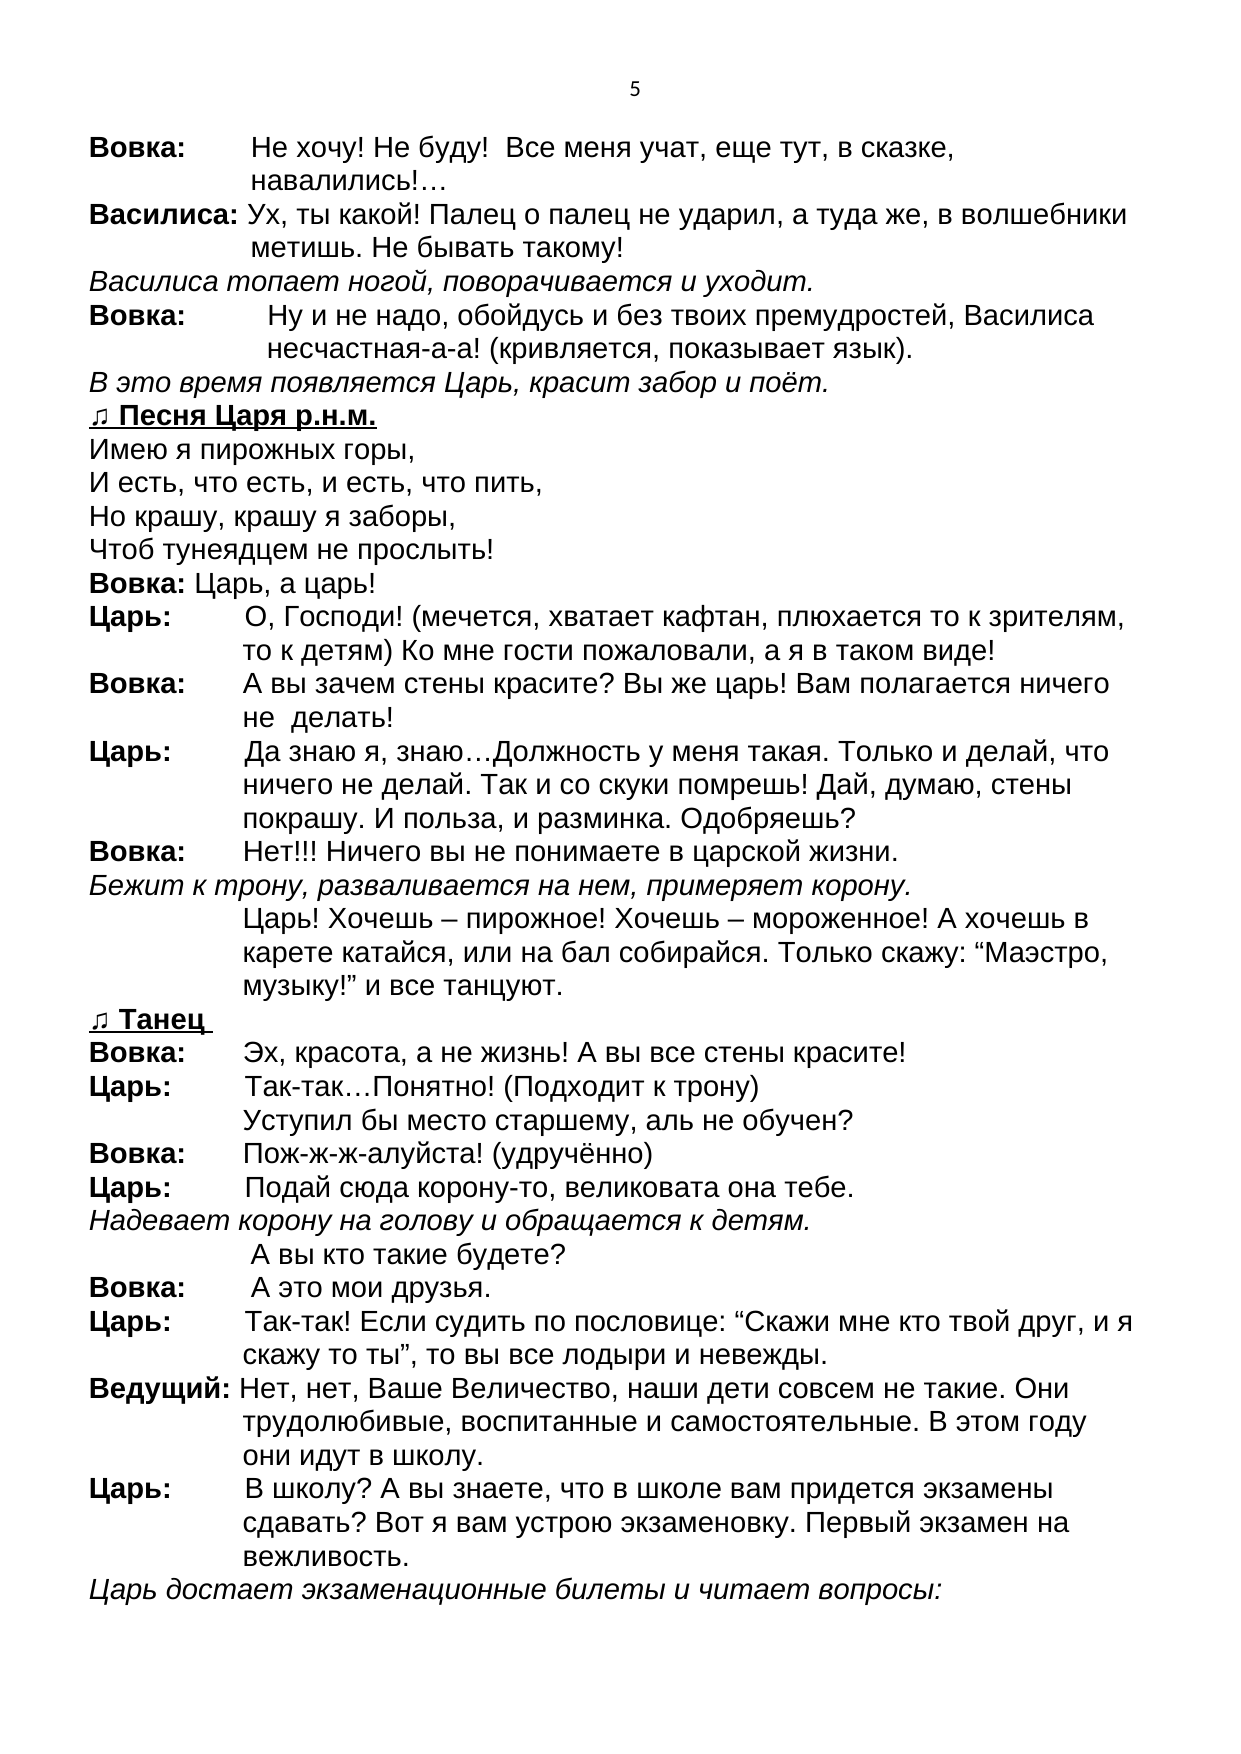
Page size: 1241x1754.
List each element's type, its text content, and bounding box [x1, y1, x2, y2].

text Вовка: Нет!!! Ничего вы не понимаете в царской жизни. [89, 834, 1181, 868]
text Вовка: Пож-ж-ж-алуйста! (удручённо) [89, 1136, 1181, 1169]
text ♫ Песня Царя р.н.м. [89, 398, 1181, 432]
text ♫ Танец [89, 1002, 1181, 1035]
text Царь достает экзаменационные билеты и читает вопросы: [89, 1572, 1181, 1606]
text Царь: Так-так! Если судить по пословице: “Скажи мне кто твой друг, и я [89, 1304, 1181, 1337]
text Василиса топает ногой, поворачивается и уходит. [89, 264, 1181, 297]
text Вовка: А вы зачем стены красите? Вы же царь! Вам полагается ничего [89, 666, 1181, 700]
text метишь. Не бывать такому! [89, 230, 1181, 264]
text Царь: В школу? А вы знаете, что в школе вам придется экзамены [89, 1471, 1181, 1505]
text Царь: О, Господи! (мечется, хватает кафтан, плюхается то к зрителям, [89, 599, 1181, 633]
text Вовка: Эх, красота, а не жизнь! А вы все стены красите! [89, 1035, 1181, 1069]
text Бежит к трону, разваливается на нем, примеряет корону. [89, 868, 1181, 901]
text Царь: Так-так…Понятно! (Подходит к трону) [89, 1069, 1181, 1102]
text Имею я пирожных горы, И есть, что есть, и есть, что пить, Но крашу, крашу я заборы, Чтоб тунеядцем не прослыть! [89, 432, 1181, 566]
text Вовка: Не хочу! Не буду! Все меня учат, еще тут, в сказке, [89, 130, 1181, 163]
text сдавать? Вот я вам устрою экзаменовку. Первый экзамен на [89, 1505, 1181, 1538]
text карете катайся, или на бал собирайся. Только скажу: “Маэстро, [89, 935, 1181, 968]
text Уступил бы место старшему, аль не обучен? [89, 1102, 1181, 1136]
text несчастная-а-а! (кривляется, показывает язык). [89, 331, 1181, 364]
text Вовка: Ну и не надо, обойдусь и без твоих премудростей, Василиса [89, 297, 1181, 331]
text музыку!” и все танцуют. [89, 968, 1181, 1002]
text не делать! [89, 700, 1181, 733]
text А вы кто такие будете? [89, 1237, 1181, 1270]
text скажу то ты”, то вы все лодыри и невежды. [89, 1337, 1181, 1371]
text они идут в школу. [89, 1438, 1181, 1471]
text Ведущий: Нет, нет, Ваше Величество, наши дети совсем не такие. Они [89, 1371, 1181, 1404]
text ничего не делай. Так и со скуки помрешь! Дай, думаю, стены [89, 767, 1181, 801]
text то к детям) Ко мне гости пожаловали, а я в таком виде! [89, 633, 1181, 666]
text трудолюбивые, воспитанные и самостоятельные. В этом году [89, 1404, 1181, 1438]
text Вовка: А это мои друзья. [89, 1270, 1181, 1304]
text Василиса: Ух, ты какой! Палец о палец не ударил, а туда же, в волшебники [89, 197, 1181, 230]
text Царь: Подай сюда корону-то, великовата она тебе. [89, 1169, 1181, 1203]
text вежливость. [89, 1538, 1181, 1572]
text покрашу. И польза, и разминка. Одобряешь? [89, 801, 1181, 834]
text Царь! Хочешь – пирожное! Хочешь – мороженное! А хочешь в [89, 901, 1181, 935]
text Надевает корону на голову и обращается к детям. [89, 1203, 1181, 1237]
text навалились!… [89, 163, 1181, 197]
text Царь: Да знаю я, знаю…Должность у меня такая. Только и делай, что [89, 733, 1181, 767]
text Вовка: Царь, а царь! [89, 566, 1181, 599]
text В это время появляется Царь, красит забор и поёт. [89, 364, 1181, 398]
